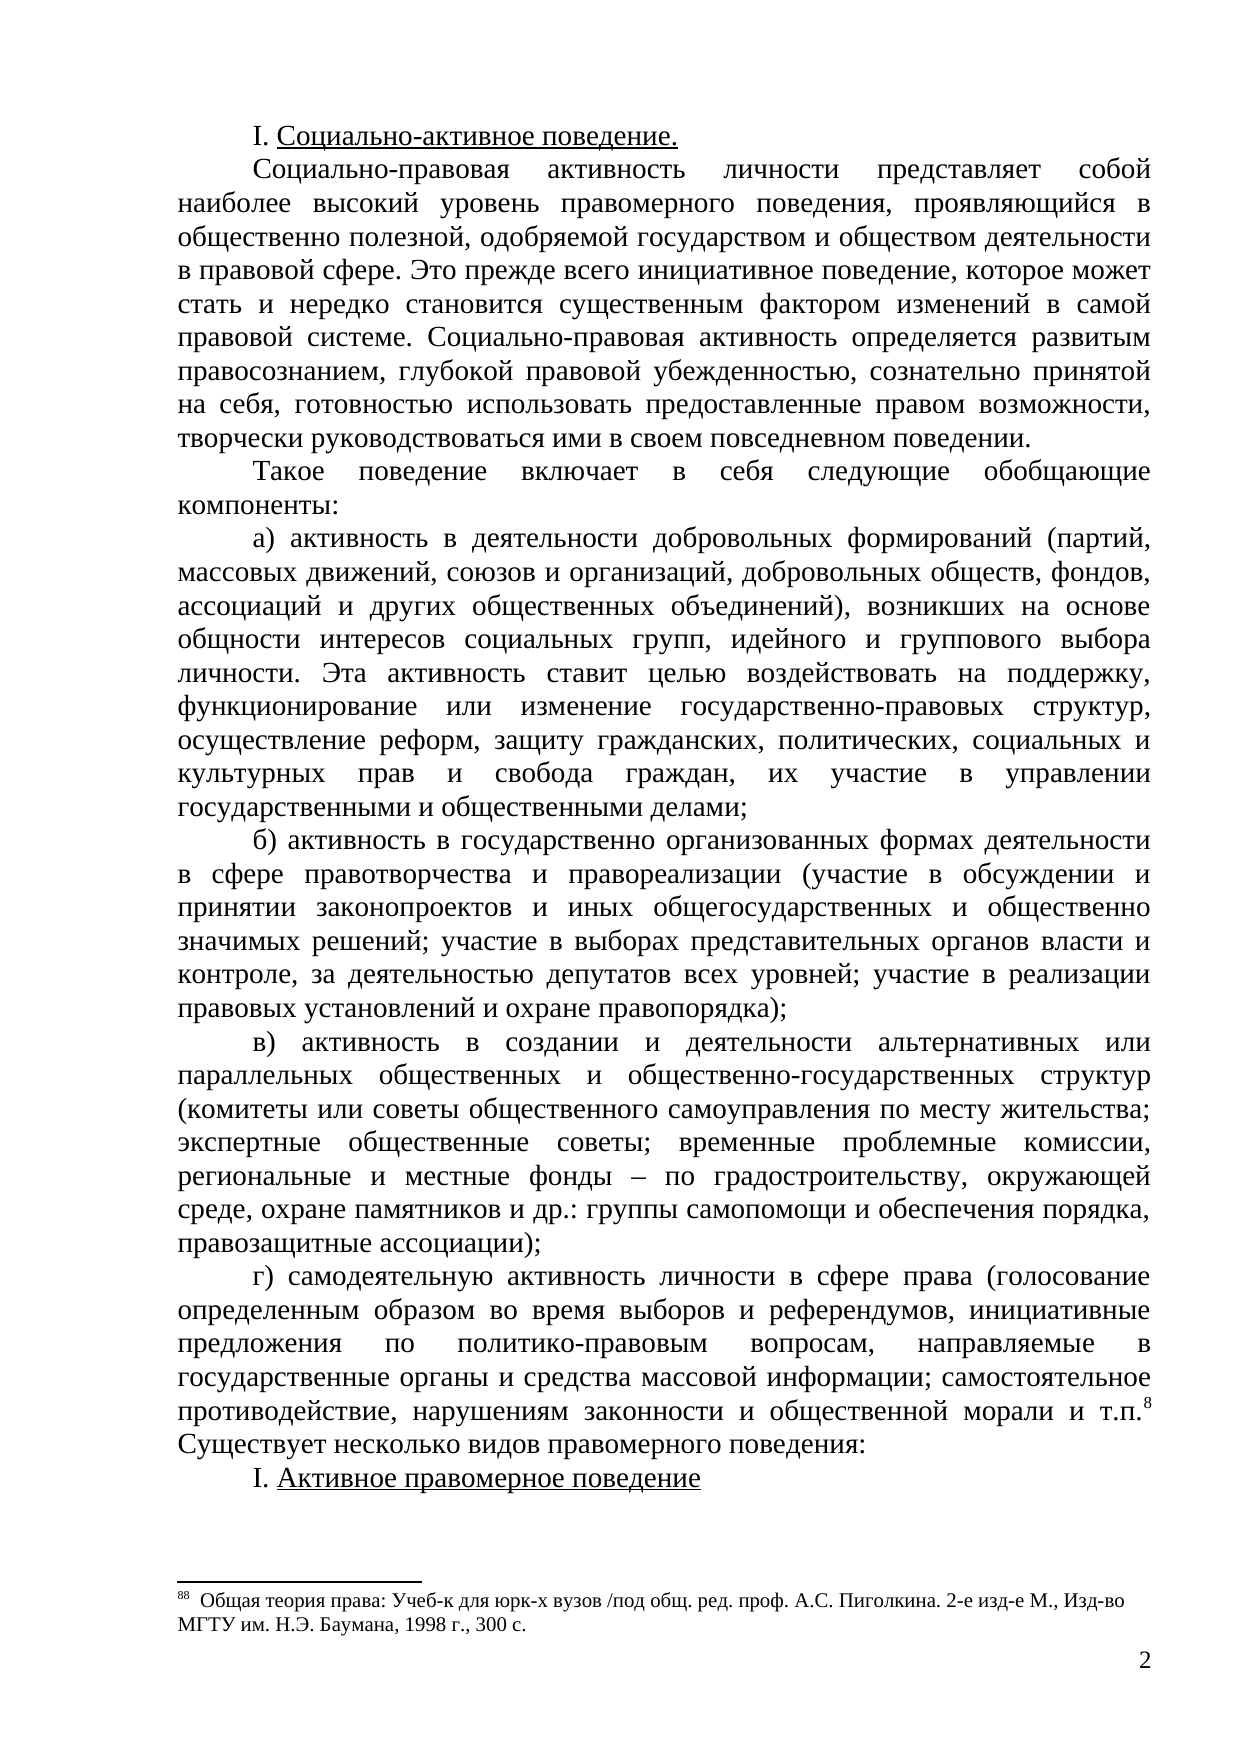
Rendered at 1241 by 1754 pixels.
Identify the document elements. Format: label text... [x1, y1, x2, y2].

text I. Активное правомерное поведение [177, 1460, 1152, 1493]
text а) активность в деятельности добровольных формирований (партий, массовых движений, союзов и организаций, добровольных обществ, фондов, ассоциаций и других общественных объединений), возникших на основе общности интересов социальных групп, идейного и группового выбора личности. Эта активность ставит целью воздействовать на поддержку, функционирование или изменение государственно-правовых структур, осуществление реформ, защиту гражданских, политических, социальных и культурных прав и свобода граждан, их участие в управлении государственными и общественными делами; [177, 521, 1152, 822]
text г) самодеятельную активность личности в сфере права (голосование определенным образом во время выборов и референдумов, инициативные предложения по политико-правовым вопросам, направляемые в государственные органы и средства массовой информации; самостоятельное противодействие, нарушениям законности и общественной морали и т.п.8 Существует несколько видов правомерного поведения: [177, 1258, 1152, 1460]
text Социально-правовая активность личности представляет собой наиболее высокий уровень правомерного поведения, проявляющийся в общественно полезной, одобряемой государством и обществом деятельности в правовой сфере. Это прежде всего инициативное поведение, которое может стать и нередко становится существенным фактором изменений в самой правовой системе. Социально-правовая активность определяется развитым правосознанием, глубокой правовой убежденностью, сознательно принятой на себя, готовностью использовать предоставленные правом возможности, творчески руководствоваться ими в своем повседневном поведении. [177, 152, 1152, 453]
text Такое поведение включает в себя следующие обобщающие компоненты: [177, 453, 1152, 521]
text I. Социально-активное поведение. [177, 118, 1152, 152]
text б) активность в государственно организованных формах деятельности в сфере правотворчества и правореализации (участие в обсуждении и принятии законопроектов и иных общегосударственных и общественно значимых решений; участие в выборах представительных органов власти и контроле, за деятельностью депутатов всех уровней; участие в реализации правовых установлений и охране правопорядка); [177, 822, 1152, 1024]
text в) активность в создании и деятельности альтернативных или параллельных общественных и общественно-государственных структур (комитеты или советы общественного самоуправления по месту жительства; экспертные общественные советы; временные проблемные комиссии, региональные и местные фонды – по градостроительству, окружающей среде, охране памятников и др.: группы самопомощи и обеспечения порядка, правозащитные ассоциации); [177, 1024, 1152, 1258]
